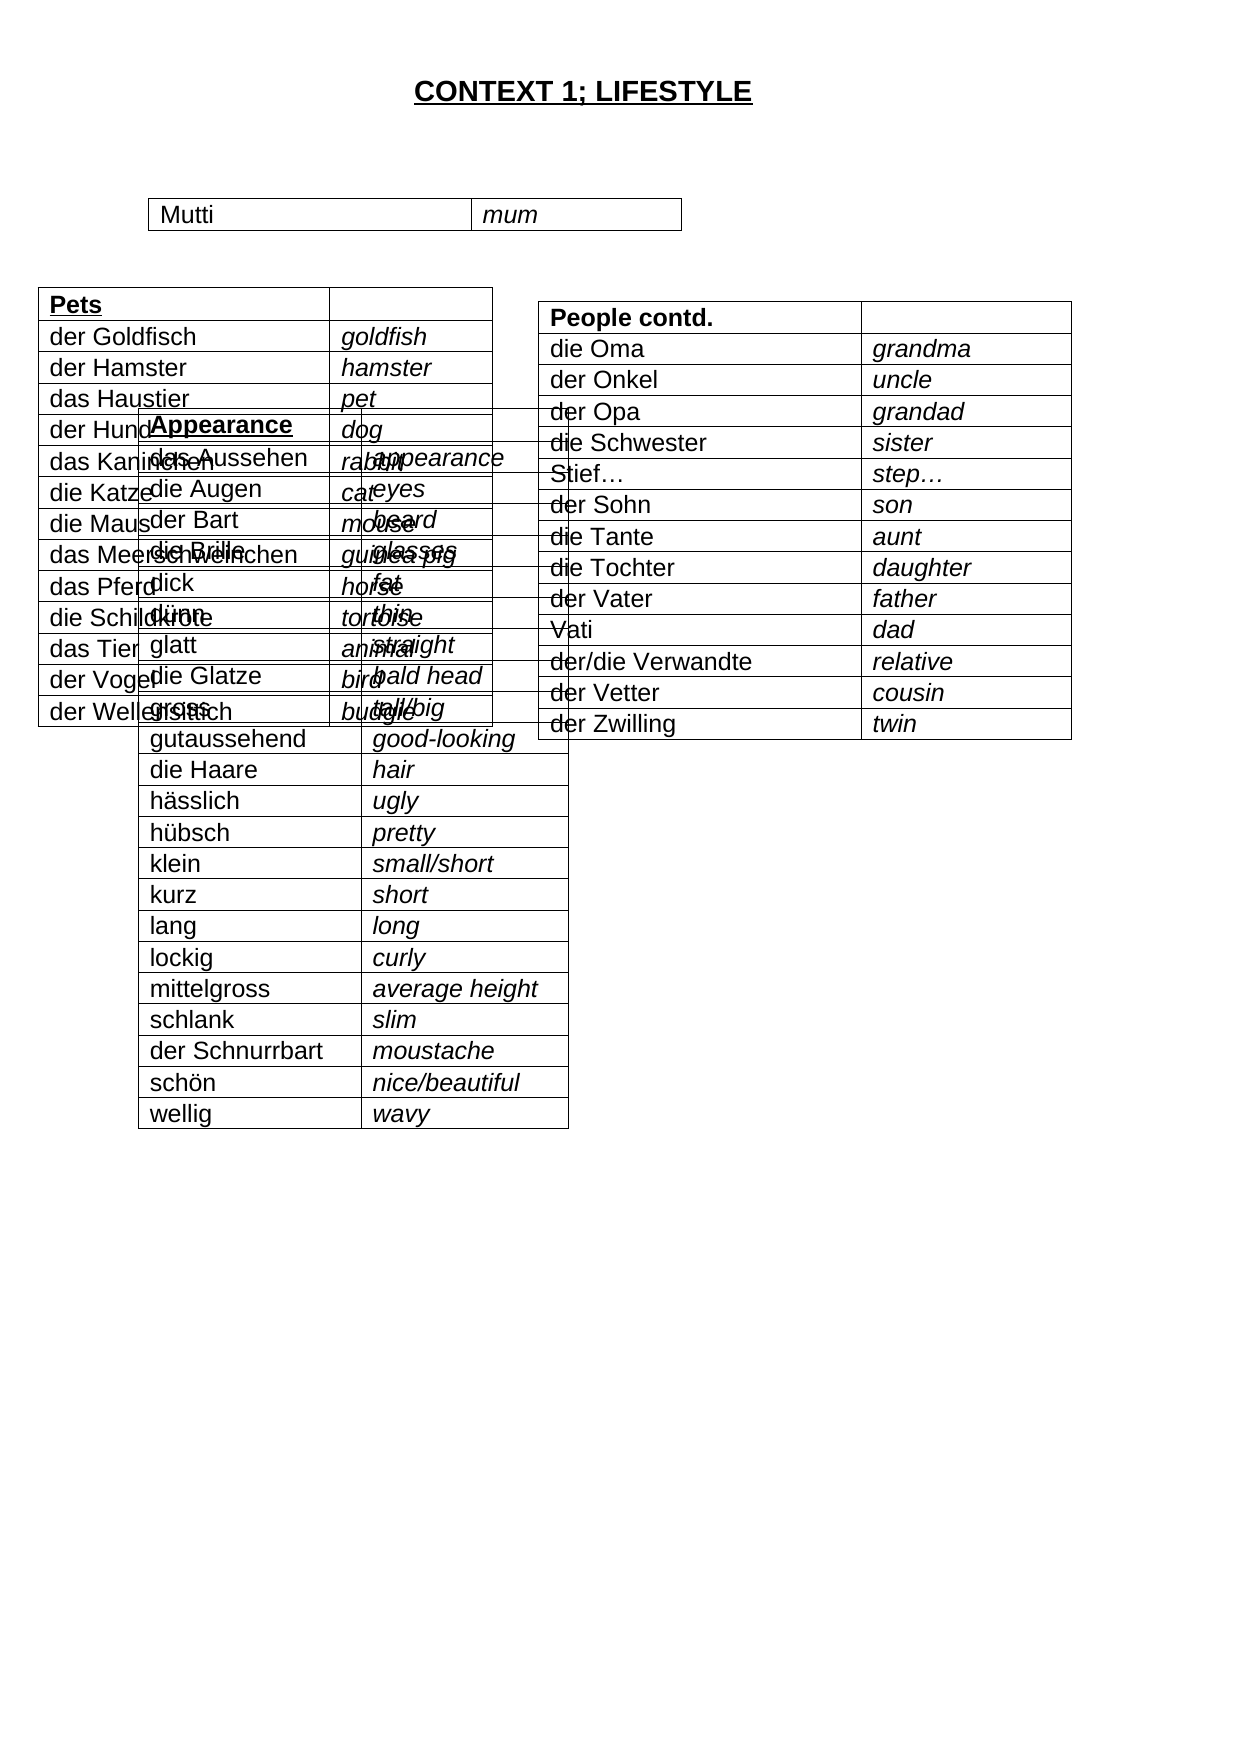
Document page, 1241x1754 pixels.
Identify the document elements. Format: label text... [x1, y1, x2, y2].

table_cell hair [362, 754, 568, 784]
table_cell wellig [139, 1098, 361, 1128]
table_cell Stief… [569, 459, 861, 489]
table_cell bald head [362, 661, 568, 691]
table_cell gross [139, 692, 361, 722]
table_cell wavy [362, 1098, 568, 1128]
table_cell der Vetter [569, 677, 861, 707]
table_cell dünn [139, 598, 361, 628]
table_cell father [862, 584, 1071, 614]
table_cell schlank [139, 1004, 361, 1034]
table_cell aunt [862, 521, 1071, 551]
table_cell short [362, 879, 568, 909]
table_header [330, 288, 492, 320]
table_cell twin [862, 709, 1071, 739]
table_cell eyes [362, 473, 568, 503]
table_cell cousin [862, 677, 1071, 707]
table_cell mittelgross [139, 973, 361, 1003]
table_cell der Vater [569, 584, 861, 614]
table_cell pretty [362, 817, 568, 847]
table_cell relative [862, 646, 1071, 676]
table_cell die Brille [139, 536, 361, 566]
table_header [862, 302, 1071, 332]
table_cell good-looking [362, 723, 568, 753]
table_cell dad [862, 615, 1071, 645]
table_cell der Zwilling [569, 709, 861, 739]
table_cell die Schwester [569, 427, 861, 457]
table_cell die Katze [39, 477, 138, 507]
table_cell step… [862, 459, 1071, 489]
table_cell fat [362, 567, 568, 597]
table_cell der Vogel [39, 665, 138, 695]
table_cell long [362, 911, 568, 941]
table_header Appearance [139, 409, 361, 441]
table_cell die Glatze [139, 661, 361, 691]
table_cell das Kaninchen [39, 446, 138, 476]
table_cell appearance [362, 442, 568, 472]
table_cell das Haustier [39, 384, 329, 414]
table_cell die Oma [539, 334, 861, 364]
table_cell der Hamster [39, 352, 329, 382]
table_cell hübsch [139, 817, 361, 847]
table_cell schön [139, 1067, 361, 1097]
table_cell die Schildkröte [39, 602, 138, 632]
table_cell Mutti [149, 199, 471, 229]
table_cell das Pferd [39, 571, 138, 601]
table_cell kurz [139, 879, 361, 909]
table_cell mum [472, 199, 681, 229]
table_cell der Wellensittich [39, 696, 138, 726]
table_cell hässlich [139, 786, 361, 816]
table_cell tall/big [362, 692, 568, 722]
table_cell die Tante [569, 521, 861, 551]
table_cell goldfish [330, 321, 492, 351]
table_cell das Meerschweinchen [39, 540, 138, 570]
table_cell thin [362, 598, 568, 628]
table_cell Vati [569, 615, 861, 645]
table_cell der Bart [139, 504, 361, 534]
table_cell sister [862, 427, 1071, 457]
table_cell glasses [362, 536, 568, 566]
table_cell nice/beautiful [362, 1067, 568, 1097]
table_cell das Tier [39, 634, 138, 664]
table_cell der Sohn [569, 490, 861, 520]
table_cell glatt [139, 629, 361, 659]
table_cell gutaussehend [139, 723, 361, 753]
table_cell moustache [362, 1036, 568, 1066]
table_cell curly [362, 942, 568, 972]
table_cell son [862, 490, 1071, 520]
table_cell lang [139, 911, 361, 941]
table_cell das Aussehen [139, 442, 361, 472]
table_cell die Tochter [569, 552, 861, 582]
table_cell der/die Verwandte [569, 646, 861, 676]
table_header [362, 409, 568, 441]
table_cell slim [362, 1004, 568, 1034]
table_cell die Haare [139, 754, 361, 784]
table_cell der Goldfisch [39, 321, 329, 351]
table_cell ugly [362, 786, 568, 816]
table_cell der Schnurrbart [139, 1036, 361, 1066]
table_cell dick [139, 567, 361, 597]
table_cell hamster [330, 352, 492, 382]
table_cell die Augen [139, 473, 361, 503]
table_cell grandma [862, 334, 1071, 364]
table_header People contd. [539, 302, 861, 332]
table_cell grandad [862, 396, 1071, 426]
table_cell die Maus [39, 509, 138, 539]
table_cell beard [362, 504, 568, 534]
table_cell der Hund [39, 415, 138, 445]
table_cell der Onkel [539, 365, 861, 395]
table_cell small/short [362, 848, 568, 878]
table_cell lockig [139, 942, 361, 972]
table_cell pet [330, 384, 492, 408]
table_cell average height [362, 973, 568, 1003]
table_cell der Opa [539, 396, 861, 426]
table_cell uncle [862, 365, 1071, 395]
table_header Pets [39, 288, 329, 320]
table_cell daughter [862, 552, 1071, 582]
table_cell klein [139, 848, 361, 878]
table_cell straight [362, 629, 568, 659]
